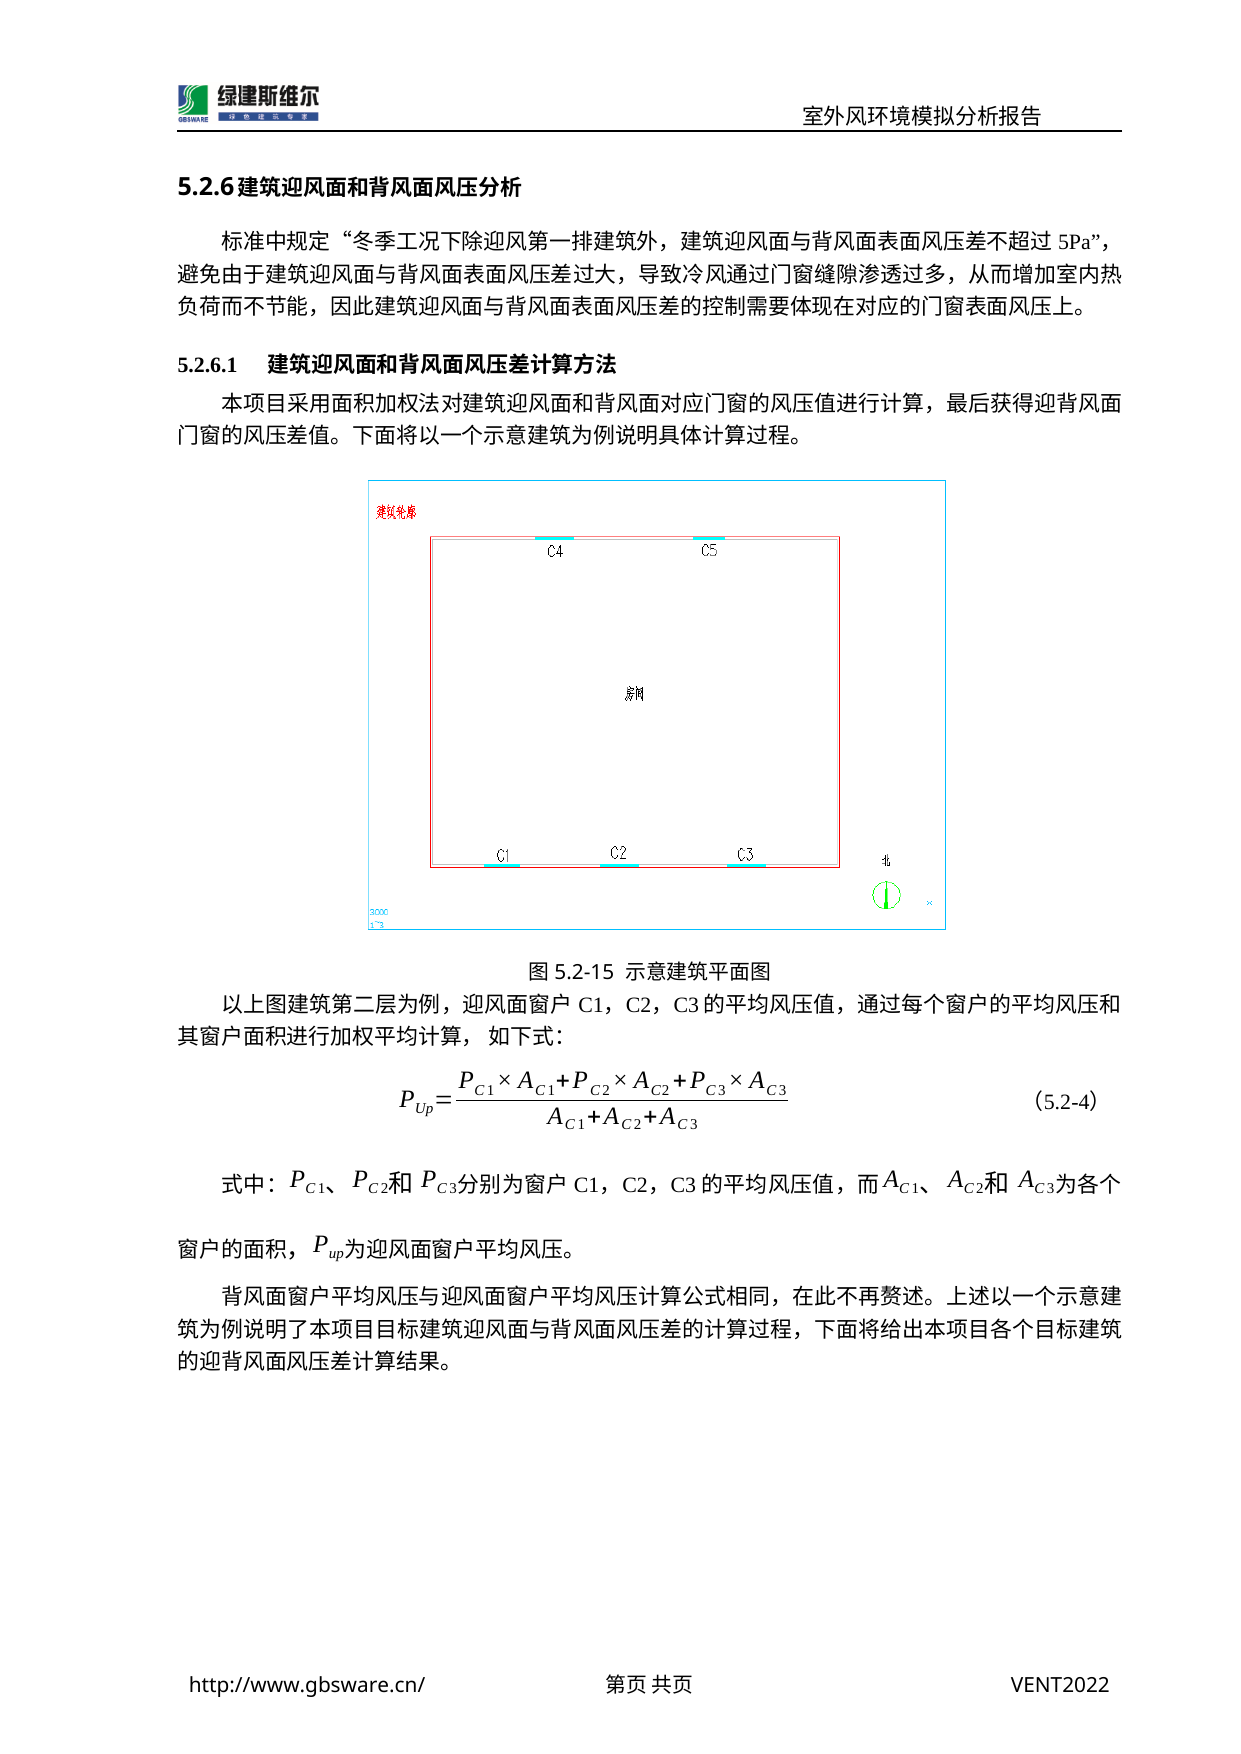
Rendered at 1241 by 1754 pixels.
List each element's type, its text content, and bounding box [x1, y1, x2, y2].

text 以上图建筑第二层为例，迎风面窗户C1，C2，C3的平均风压值，通过每个窗户的平均风压和其窗户面积进行加权平均计算， 如下式： [177, 986, 1122, 1051]
picture [349, 466, 950, 947]
subtitle 建筑迎风面和背风面风压分析 [177, 153, 1122, 218]
table_header [177, 1051, 1009, 1149]
picture [177, 82, 320, 124]
text 本项目采用面积加权法对建筑迎风面和背风面对应门窗的风压值进行计算，最后获得迎背风面门窗的风压差值。下面将以一个示意建筑为例说明具体计算过程。 [177, 385, 1122, 450]
text 背风面窗户平均风压与迎风面窗户平均风压计算公式相同，在此不再赘述。上述以一个示意建筑为例说明了本项目目标建筑迎风面与背风面风压差的计算过程，下面将给出本项目各个目标建筑的迎背风面风压差计算结果。 [177, 1279, 1122, 1376]
text 式中：、和 分别为窗户C1，C2，C3的平均风压值，而、和 为各个窗户的面积，为迎风面窗户平均风压。 [177, 1149, 1122, 1279]
subtitle 建筑迎风面和背风面风压差计算方法 [177, 346, 1122, 379]
text 标准中规定“冬季工况下除迎风第一排建筑外，建筑迎风面与背风面表面风压差不超过5Pa”，避免由于建筑迎风面与背风面表面风压差过大，导致冷风通过门窗缝隙渗透过多，从而增加室内热负荷而不节能，因此建筑迎风面与背风面表面风压差的控制需要体现在对应的门窗表面风压上。 [177, 224, 1122, 321]
